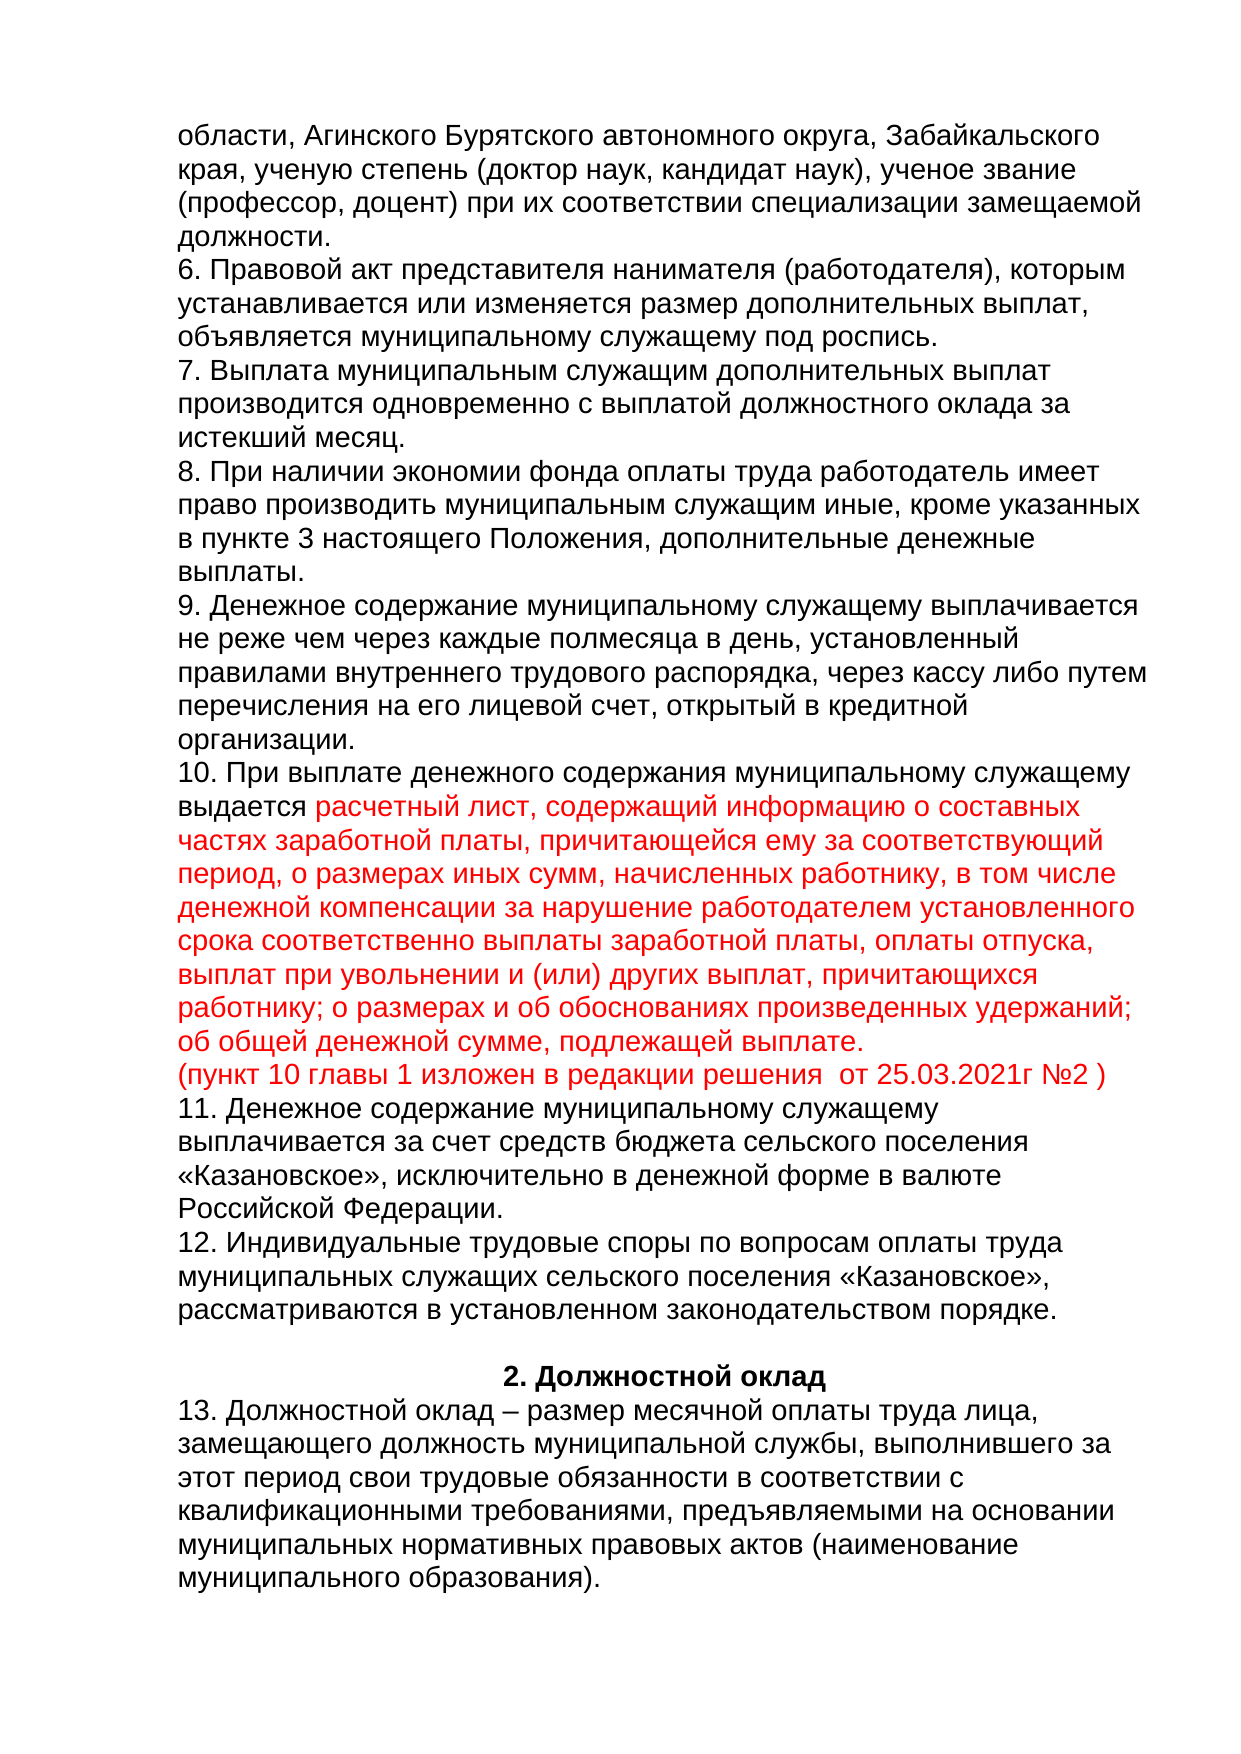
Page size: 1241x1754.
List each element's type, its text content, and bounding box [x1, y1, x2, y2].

text 11. Денежное содержание муниципальному служащему выплачивается за счет средств бюджета сельского поселения «Казановское», исключительно в денежной форме в валюте Российской Федерации. [177, 1091, 1152, 1225]
text 13. Должностной оклад – размер месячной оплаты труда лица, замещающего должность муниципальной службы, выполнившего за этот период свои трудовые обязанности в соответствии с квалификационными требованиями, предъявляемыми на основании муниципальных нормативных правовых актов (наименование муниципального образования). [177, 1393, 1152, 1594]
text 8. При наличии экономии фонда оплаты труда работодатель имеет право производить муниципальным служащим иные, кроме указанных в пункте 3 настоящего Положения, дополнительные денежные выплаты. [177, 453, 1152, 588]
text 12. Индивидуальные трудовые споры по вопросам оплаты труда муниципальных служащих сельского поселения «Казановское», рассматриваются в установленном законодательством порядке. [177, 1225, 1152, 1326]
text (пункт 10 главы 1 изложен в редакции решения от 25.03.2021г №2 ) [177, 1057, 1152, 1091]
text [177, 118, 1152, 252]
text 9. Денежное содержание муниципальному служащему выплачивается не реже чем через каждые полмесяца в день, установленный правилами внутреннего трудового распорядка, через кассу либо путем перечисления на его лицевой счет, открытый в кредитной организации. [177, 588, 1152, 755]
text 2. Должностной оклад [177, 1359, 1152, 1393]
text 7. Выплата муниципальным служащим дополнительных выплат производится одновременно с выплатой должностного оклада за истекший месяц. [177, 353, 1152, 453]
text 10. При выплате денежного содержания муниципальному служащему выдается расчетный лист, содержащий информацию о составных частях заработной платы, причитающейся ему за соответствующий период, о размерах иных сумм, начисленных работнику, в том числе денежной компенсации за нарушение работодателем установленного срока соответственно выплаты заработной платы, оплаты отпуска, выплат при увольнении и (или) других выплат, причитающихся работнику; о размерах и об обоснованиях произведенных удержаний; об общей денежной сумме, подлежащей выплате. [177, 755, 1152, 1057]
text 6. Правовой акт представителя нанимателя (работодателя), которым устанавливается или изменяется размер дополнительных выплат, объявляется муниципальному служащему под роспись. [177, 252, 1152, 353]
